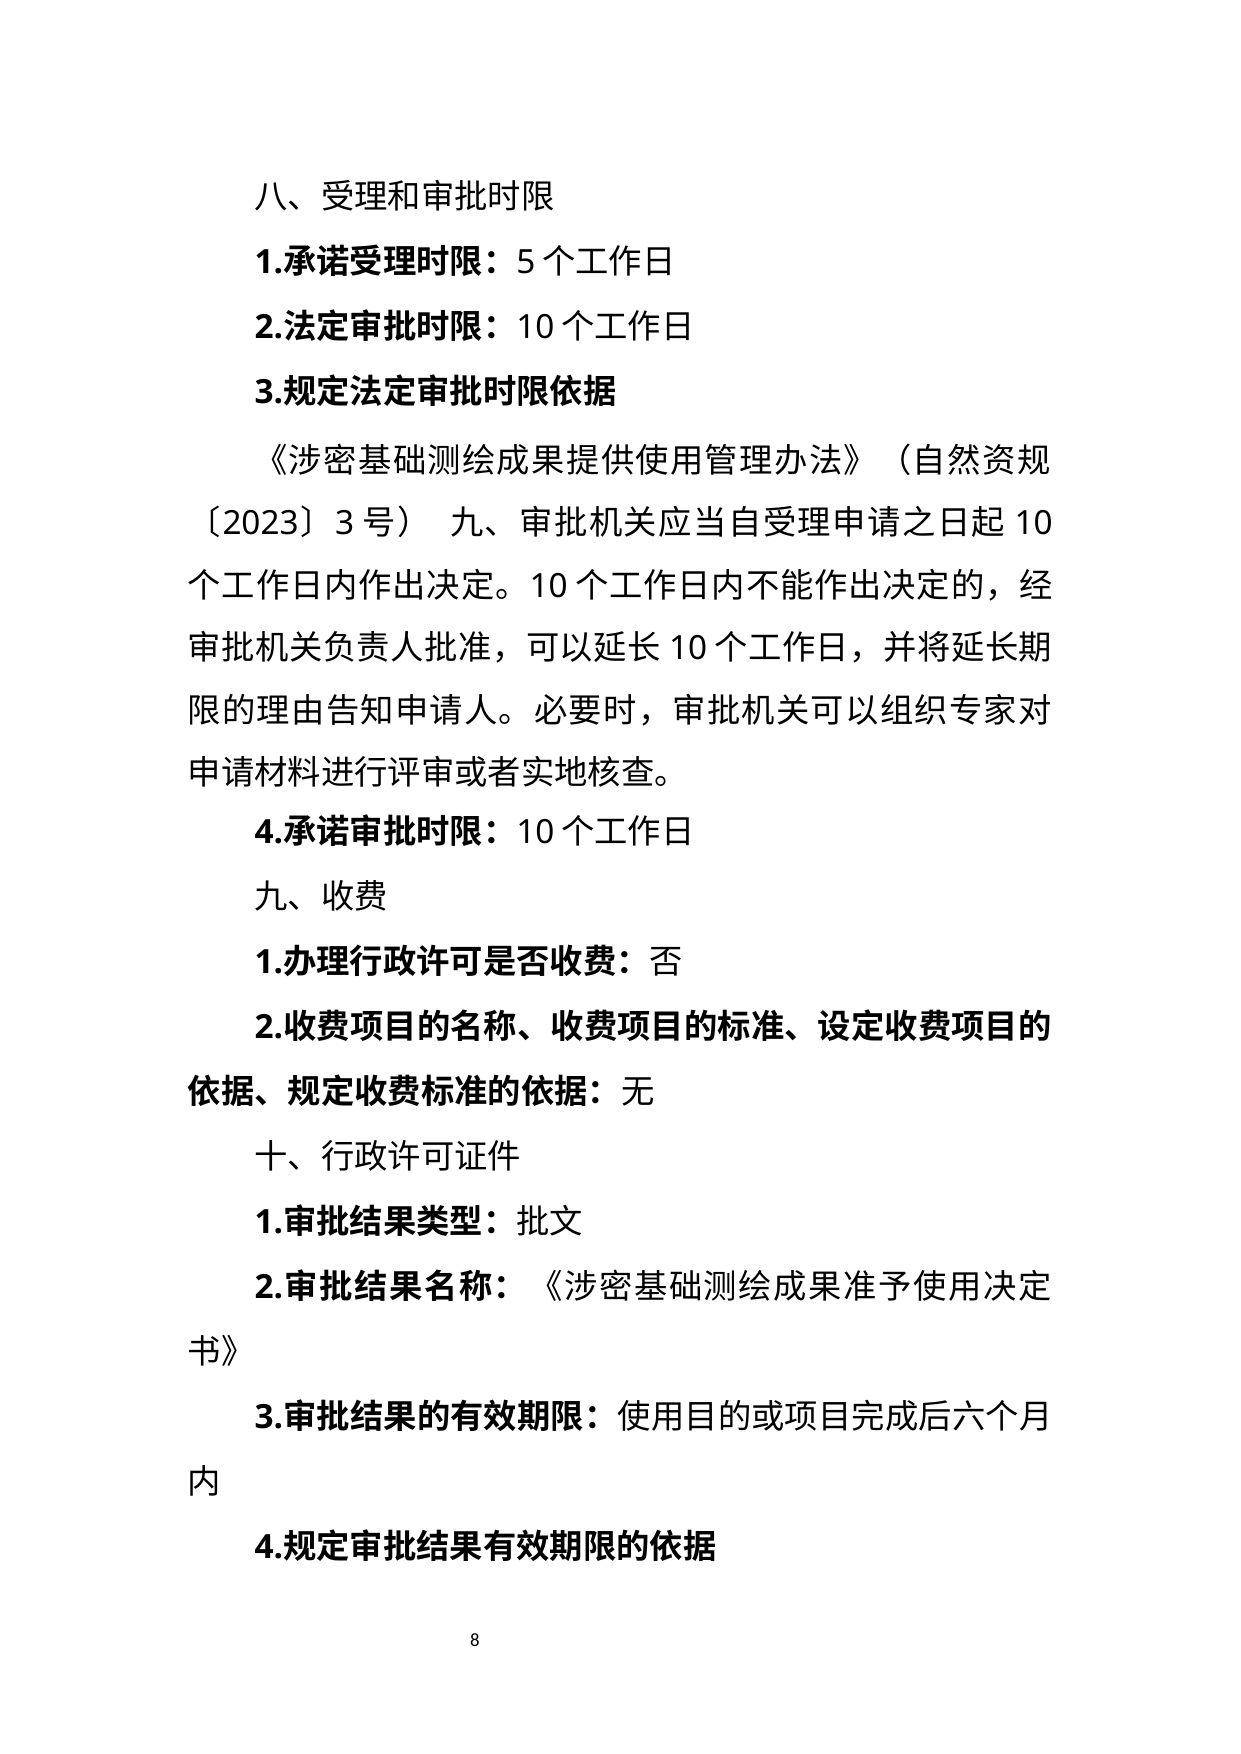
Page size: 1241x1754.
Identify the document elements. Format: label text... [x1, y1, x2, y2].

list 2.审批结果名称：《涉密基础测绘成果准予使用决定书》 [187, 1252, 1053, 1382]
list 八、受理和审批时限 [187, 162, 1053, 227]
list 2.收费项目的名称、收费项目的标准、设定收费项目的依据、规定收费标准的依据：无 [187, 992, 1053, 1122]
text 《涉密基础测绘成果提供使用管理办法》（自然资规〔2023〕3号） 九、审批机关应当自受理申请之日起10个工作日内作出决定。10个工作日内不能作出决定的，经审批机关负责人批准，可以延长10个工作日，并将延长期限的理由告知申请人。必要时，审批机关可以组织专家对申请材料进行评审或者实地核查。 [187, 422, 1053, 797]
list 2.法定审批时限：10个工作日 [187, 292, 1053, 357]
list 3.规定法定审批时限依据 [187, 357, 1053, 422]
list 1.审批结果类型：批文 [187, 1187, 1053, 1252]
list 4.规定审批结果有效期限的依据 [187, 1512, 1053, 1577]
list 十、行政许可证件 [187, 1122, 1053, 1187]
text 4.承诺审批时限：10个工作日 [187, 797, 1053, 862]
text 1.办理行政许可是否收费：否 [187, 927, 1053, 992]
list 九、收费 [187, 862, 1053, 927]
text 1.承诺受理时限：5个工作日 [187, 227, 1053, 292]
list 3.审批结果的有效期限：使用目的或项目完成后六个月内 [187, 1382, 1053, 1512]
